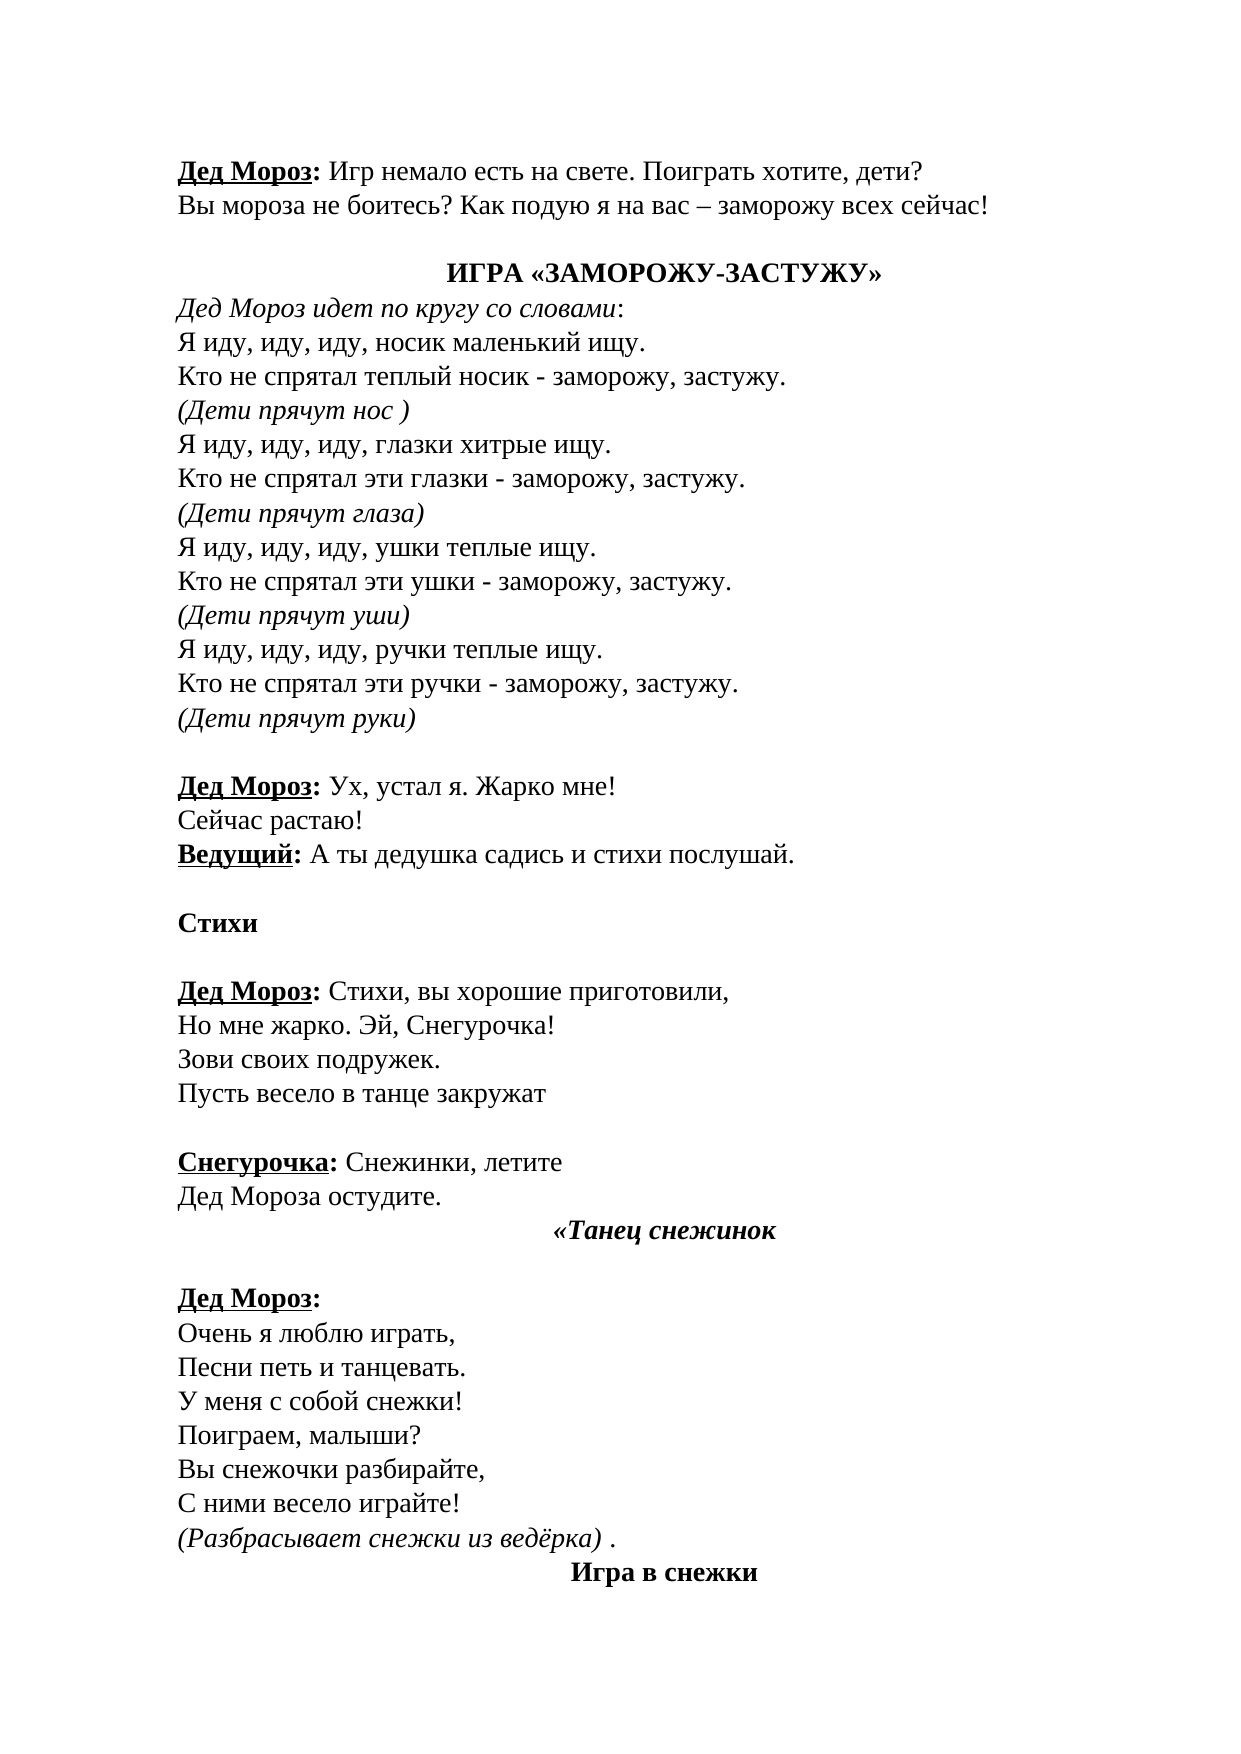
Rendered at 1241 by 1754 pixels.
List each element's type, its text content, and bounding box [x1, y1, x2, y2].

text Кто не спрятал теплый носик - заморожу, застужу. [177, 357, 1152, 391]
text (Разбрасывает снежки из ведёрка) . [177, 1519, 1152, 1553]
text У меня с собой снежки! [177, 1382, 1152, 1416]
text Кто не спрятал эти глазки - заморожу, застужу. [177, 460, 1152, 494]
text Я иду, иду, иду, ручки теплые ищу. [177, 631, 1152, 665]
text (Дети прячут уши) [177, 596, 1152, 631]
text Вы снежочки разбирайте, [177, 1451, 1152, 1485]
text Дед Мороз: Стихи, вы хорошие приготовили, [177, 972, 1152, 1006]
text (Дети прячут глаза) [177, 494, 1152, 528]
text Очень я люблю играть, [177, 1314, 1152, 1348]
text Но мне жарко. Эй, Снегурочка! [177, 1006, 1152, 1041]
text Поиграем, малыши? [177, 1416, 1152, 1451]
text С ними весело играйте! [177, 1485, 1152, 1519]
text Песни петь и танцевать. [177, 1348, 1152, 1382]
text Снегурочка: Снежинки, летите [177, 1143, 1152, 1177]
text Ведущий: А ты дедушка садись и стихи послушай. [177, 836, 1152, 870]
text ИГРА «ЗАМОРОЖУ-ЗАСТУЖУ» [177, 221, 1152, 289]
text Кто не спрятал эти ручки - заморожу, застужу. [177, 665, 1152, 699]
text Кто не спрятал эти ушки - заморожу, застужу. [177, 562, 1152, 596]
text Дед Мороз: Ух, устал я. Жарко мне! [177, 767, 1152, 801]
text Я иду, иду, иду, глазки хитрые ищу. [177, 426, 1152, 460]
text Я иду, иду, иду, носик маленький ищу. [177, 323, 1152, 357]
text «Танец снежинок [177, 1211, 1152, 1246]
text Игра в снежки [177, 1553, 1152, 1587]
text Пусть весело в танце закружат [177, 1075, 1152, 1109]
text Дед Мороз идет по кругу со словами: [177, 289, 1152, 323]
text Зови своих подружек. [177, 1041, 1152, 1075]
text Я иду, иду, иду, ушки теплые ищу. [177, 528, 1152, 562]
text Сейчас растаю! [177, 801, 1152, 836]
text Дед Мороз: Игр немало есть на свете. Поиграть хотите, дети? Вы мороза не боитесь? Как подую я на вас – заморожу всех сейчас! [177, 152, 1152, 221]
text Дед Мороз: [177, 1280, 1152, 1314]
text Стихи [177, 904, 1152, 938]
text (Дети прячут нос ) [177, 391, 1152, 426]
text Дед Мороза остудите. [177, 1177, 1152, 1211]
text (Дети прячут руки) [177, 699, 1152, 733]
